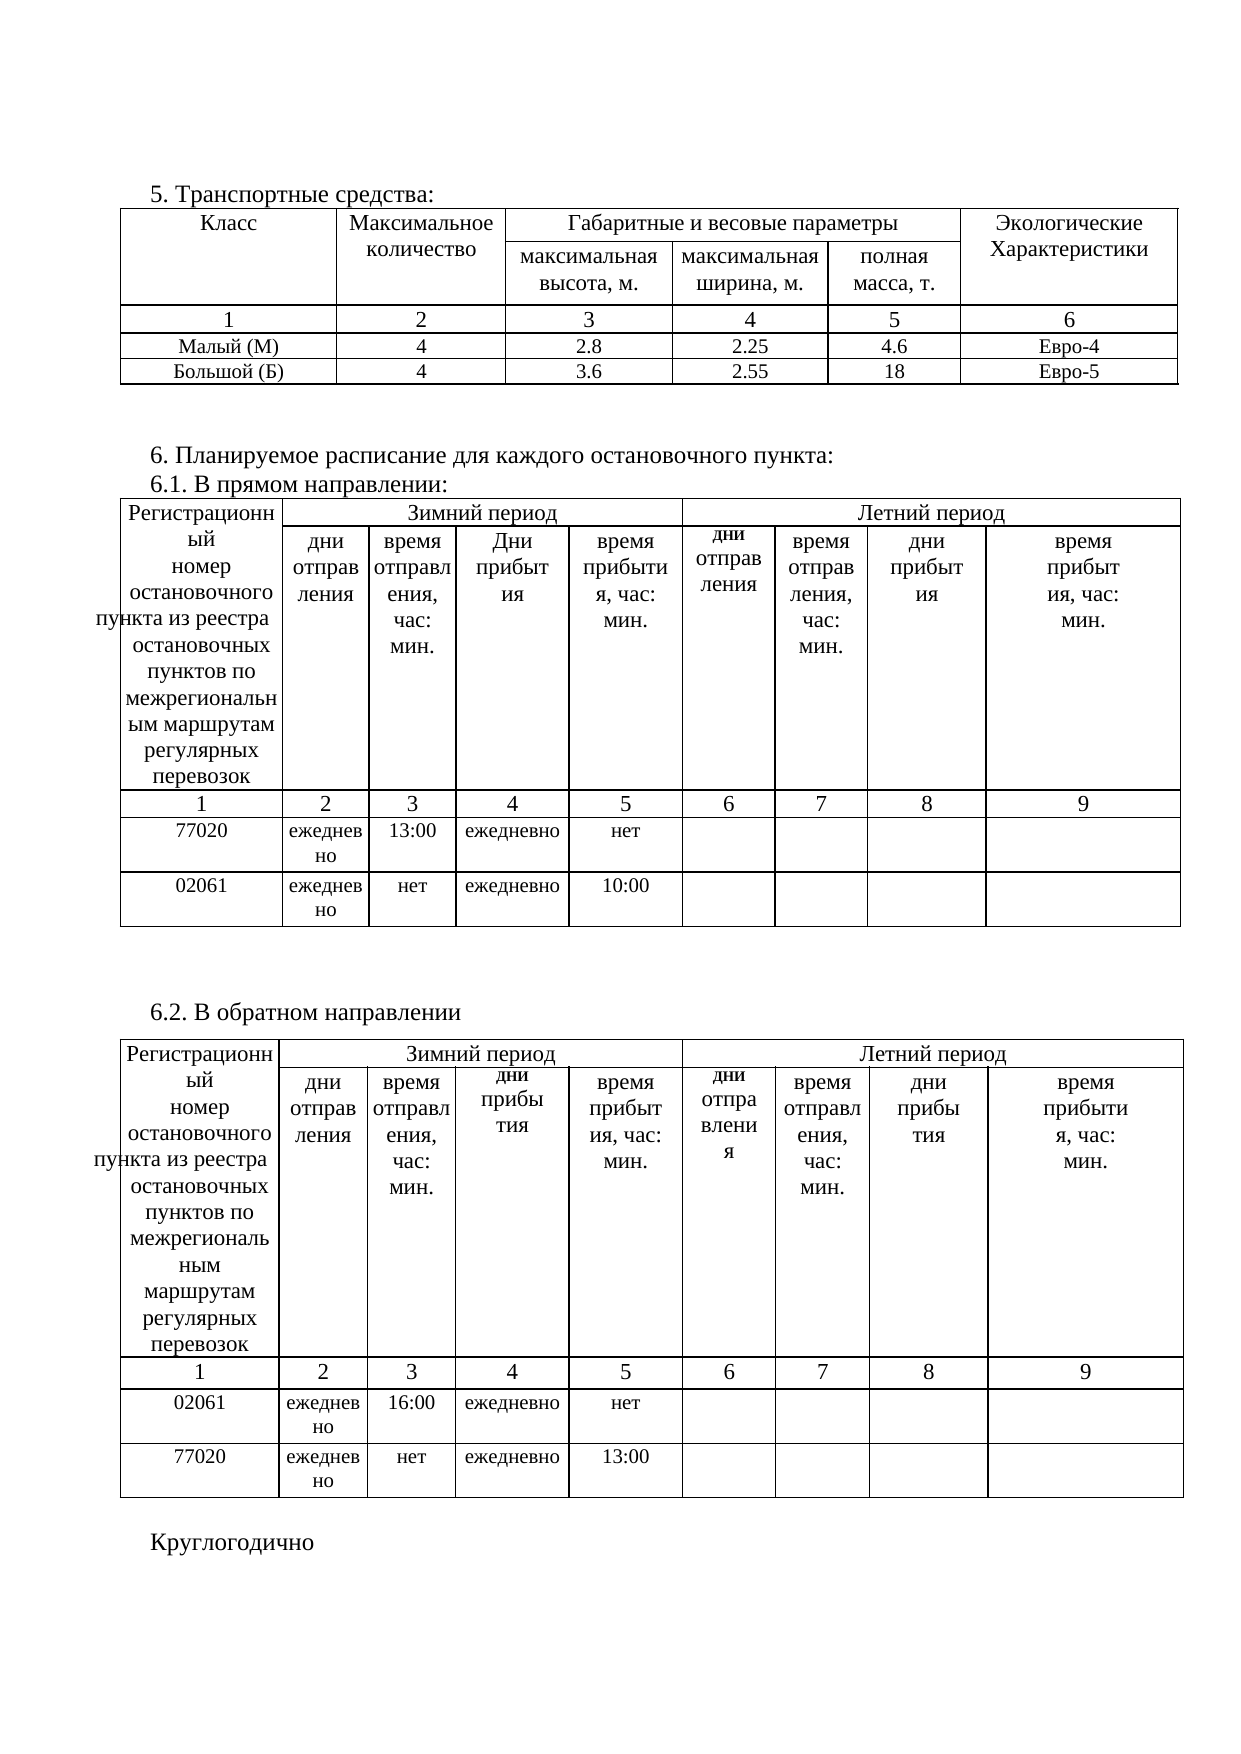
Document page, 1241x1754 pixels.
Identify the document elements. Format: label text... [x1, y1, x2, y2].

table_cell время отправ ления, час: мин. [776, 527, 867, 789]
table_cell 3 [370, 791, 455, 817]
table_cell [989, 1444, 1183, 1497]
table_cell ежедневно [456, 1444, 568, 1497]
table_header Габаритные и весовые параметры [506, 209, 960, 241]
table_cell [683, 1444, 775, 1497]
table_cell ежедневно [280, 1444, 367, 1497]
table_cell 8 [870, 1358, 987, 1388]
table_cell [989, 1390, 1183, 1442]
table_cell ДНИ отпра влени я [683, 1068, 775, 1356]
table_header Летний период [683, 499, 1180, 525]
table_cell 2 [283, 791, 368, 817]
table_cell [776, 873, 867, 926]
table_cell 2.8 [506, 334, 672, 358]
table_header Регистрационный номер остановочного пункта из реестра остановочных пунктов по межрегиональным маршрутам регулярных перевозок [121, 499, 282, 789]
table_cell [776, 1390, 869, 1442]
table_cell дни отправ ления [283, 527, 368, 789]
table_cell 2.55 [673, 359, 827, 383]
table_cell нет [570, 818, 682, 871]
table_cell Евро-5 [961, 359, 1177, 383]
table_cell время прибыт ия, час: мин. [987, 527, 1180, 789]
table_cell 9 [989, 1358, 1183, 1388]
table_cell ежедневно [280, 1390, 367, 1442]
table_cell 1 [121, 306, 336, 332]
table_cell 4 [337, 334, 505, 358]
table_cell дни прибыт ия [868, 527, 985, 789]
table_cell максимальная ширина, м. [673, 242, 827, 304]
table_cell 3 [506, 306, 672, 332]
table_cell время отправл ения, час: мин. [370, 527, 455, 789]
table_cell нет [370, 873, 455, 926]
text Круглогодично [150, 1527, 1090, 1556]
table_cell 7 [776, 1358, 869, 1388]
table_cell нет [368, 1444, 455, 1497]
table_header Регистрационный номер остановочного пункта из реестра остановочных пунктов по межрегиональным маршрутам регулярных перевозок [121, 1040, 278, 1356]
text 6.1. В прямом направлении: [150, 469, 1090, 497]
table_cell ДНИ прибы тия [456, 1068, 568, 1356]
text 5. Транспортные средства: [150, 179, 1090, 207]
table_cell время прибыти я, час: мин. [570, 527, 682, 789]
table_cell 10:00 [570, 873, 682, 926]
table_cell ежедневно [457, 818, 568, 871]
table_cell 4 [337, 359, 505, 383]
table_cell 77020 [121, 1444, 278, 1497]
table_header Максимальное количество [337, 209, 505, 304]
table_cell 4 [673, 306, 827, 332]
table_cell 5 [829, 306, 960, 332]
table_cell Евро-4 [961, 334, 1177, 358]
table_cell Большой (Б) [121, 359, 336, 383]
table_cell 4 [456, 1358, 568, 1388]
table_cell время прибыт ия, час: мин. [570, 1068, 682, 1356]
table_cell [683, 1390, 775, 1442]
table_header Летний период [683, 1040, 1183, 1066]
table_cell 6 [683, 791, 774, 817]
table_cell 77020 [121, 818, 282, 871]
table_cell [870, 1390, 987, 1442]
table_cell [683, 873, 774, 926]
table_cell 02061 [121, 873, 282, 926]
table_cell 6 [683, 1358, 775, 1388]
table_cell 2 [337, 306, 505, 332]
table_cell дни отправ ления [280, 1068, 367, 1356]
text 6.2. В обратном направлении [150, 997, 1090, 1026]
table_cell ежедневно [457, 873, 568, 926]
table_cell 5 [570, 791, 682, 817]
table_cell время отправл ения, час: мин. [368, 1068, 455, 1356]
table_cell ежедневно [283, 873, 368, 926]
table_cell дни прибы тия [870, 1068, 987, 1356]
table_cell Малый (М) [121, 334, 336, 358]
table_cell [776, 818, 867, 871]
table_cell 6 [961, 306, 1177, 332]
table_cell 1 [121, 791, 282, 817]
table_header Класс [121, 209, 336, 304]
table_cell 3 [368, 1358, 455, 1388]
table_header Зимний период [280, 1040, 682, 1066]
table_cell время прибыти я, час: мин. [989, 1068, 1183, 1356]
table_cell 9 [987, 791, 1180, 817]
table_header Экологические Характеристики [961, 209, 1177, 304]
table_cell [870, 1444, 987, 1497]
table_cell [776, 1444, 869, 1497]
table_cell нет [570, 1390, 682, 1442]
text 6. Планируемое расписание для каждого остановочного пункта: [150, 440, 1090, 469]
table_cell время отправл ения, час: мин. [776, 1068, 869, 1356]
table_cell [683, 818, 774, 871]
table_cell 2.25 [673, 334, 827, 358]
table_cell 18 [829, 359, 960, 383]
table_cell 7 [776, 791, 867, 817]
table_cell ежедневно [456, 1390, 568, 1442]
table_cell 4.6 [829, 334, 960, 358]
table_cell 16:00 [368, 1390, 455, 1442]
table_cell [868, 873, 985, 926]
table_header Зимний период [283, 499, 682, 525]
table_cell максимальная высота, м. [506, 242, 672, 304]
table_cell 02061 [121, 1390, 278, 1442]
table_cell [987, 873, 1180, 926]
table_cell 8 [868, 791, 985, 817]
table_cell 1 [121, 1358, 278, 1388]
table_cell ежедневно [283, 818, 368, 871]
table_cell 13:00 [570, 1444, 682, 1497]
table_cell [868, 818, 985, 871]
table_cell 2 [280, 1358, 367, 1388]
table_cell 4 [457, 791, 568, 817]
table_cell 3.6 [506, 359, 672, 383]
table_cell 5 [570, 1358, 682, 1388]
table_cell 13:00 [370, 818, 455, 871]
table_cell ДНИ отправ ления [683, 527, 774, 789]
table_cell [987, 818, 1180, 871]
table_cell полная масса, т. [829, 242, 960, 304]
table_cell Дни прибыт ия [457, 527, 568, 789]
